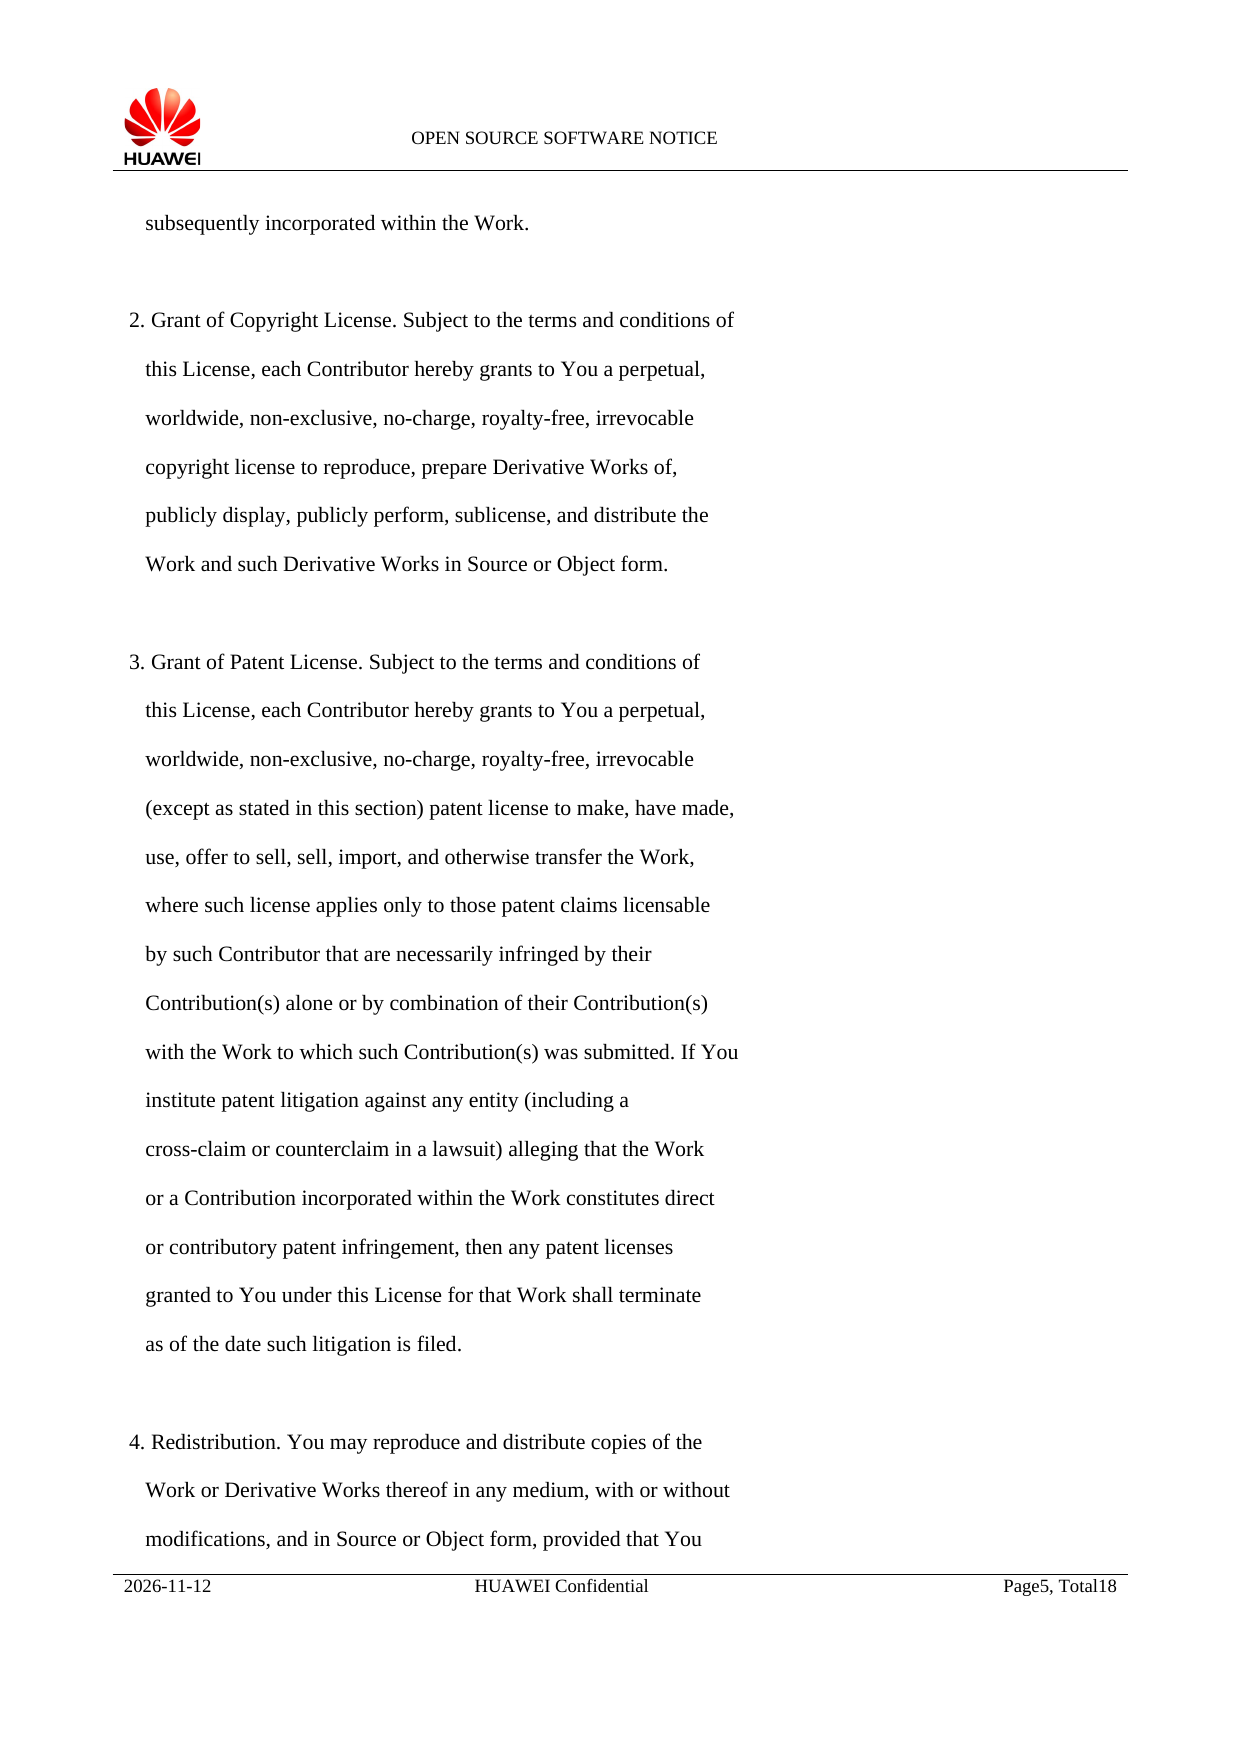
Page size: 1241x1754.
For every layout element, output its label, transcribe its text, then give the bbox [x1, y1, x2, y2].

picture [124, 88, 201, 165]
